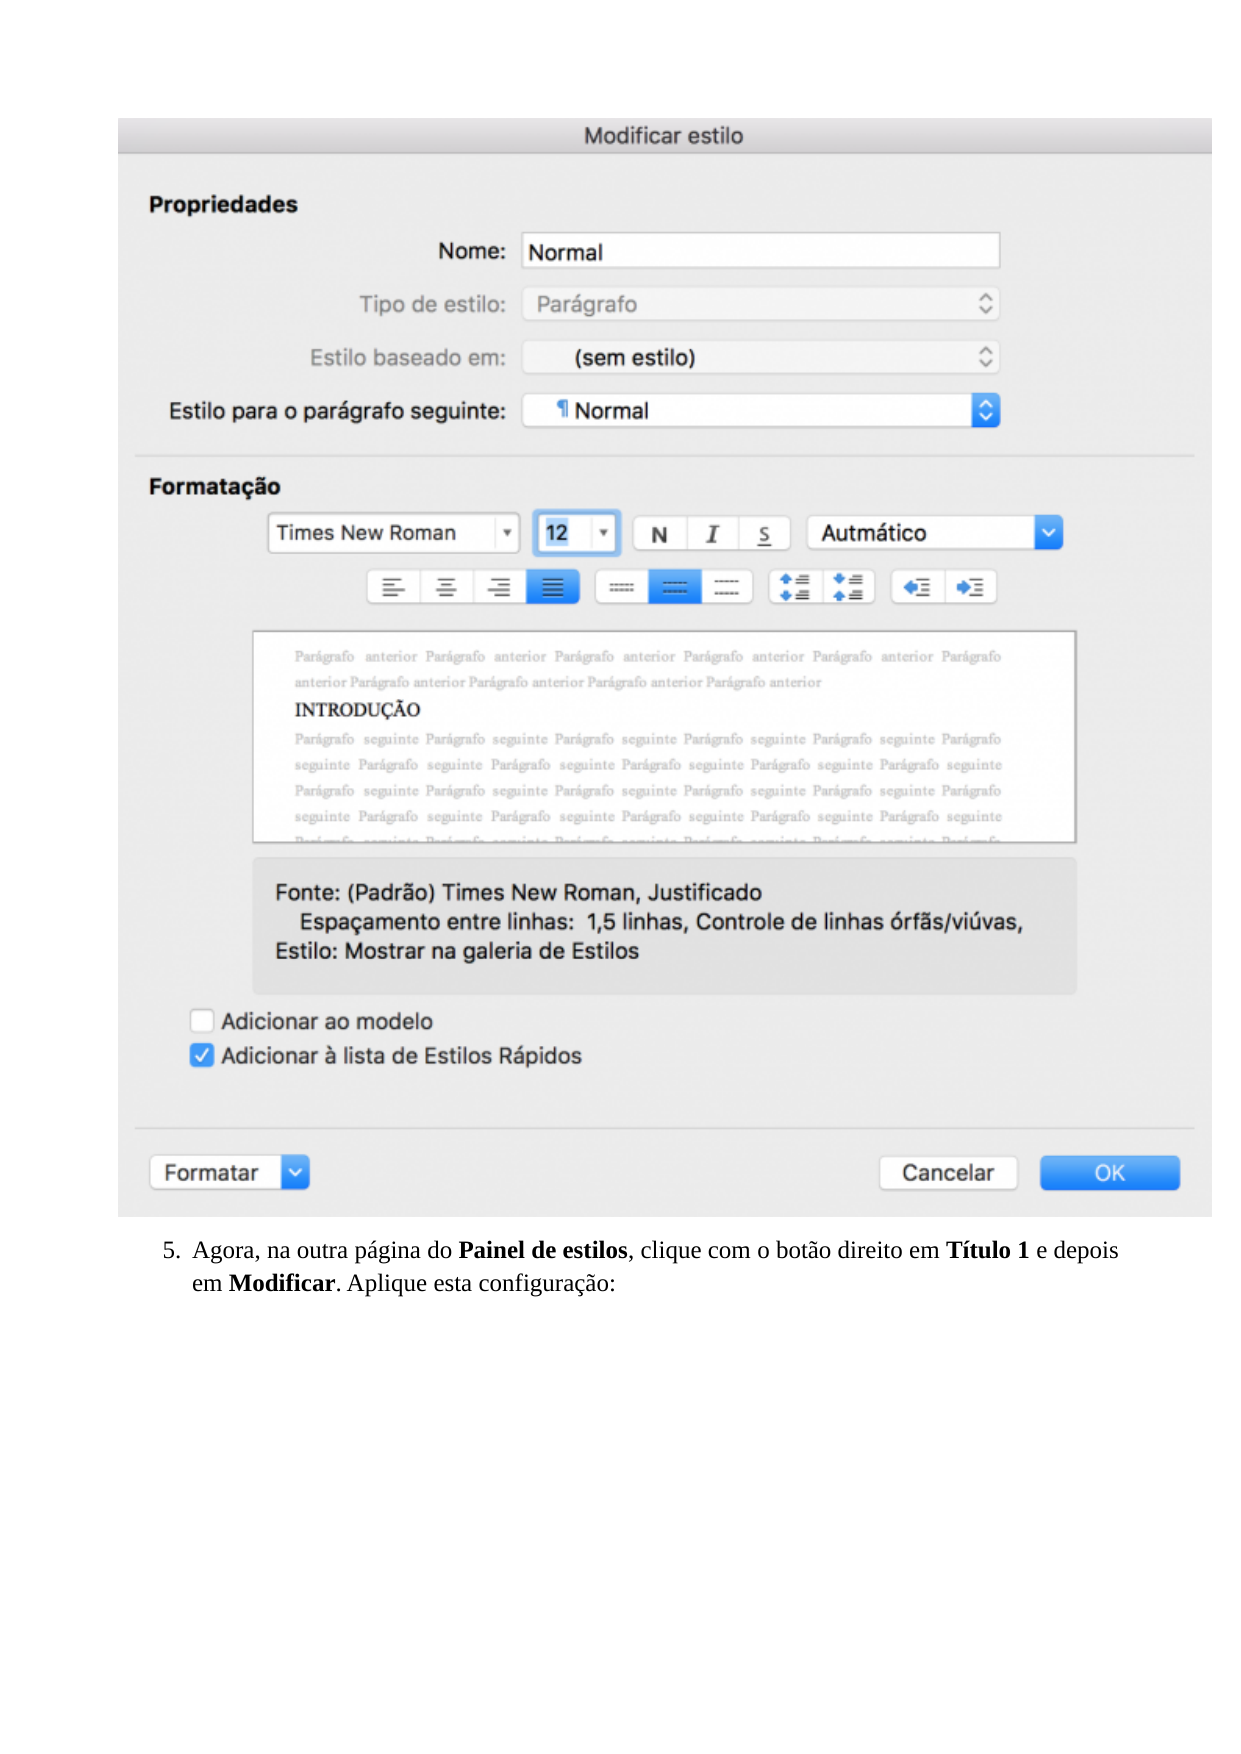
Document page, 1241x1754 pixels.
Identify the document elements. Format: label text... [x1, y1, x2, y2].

picture [118, 118, 1212, 1217]
list Agora, na outra página do Painel de estilos, clique com o botão direito em Título 1 e depois em Modificar. Aplique esta configuração: [162, 1235, 1122, 1297]
